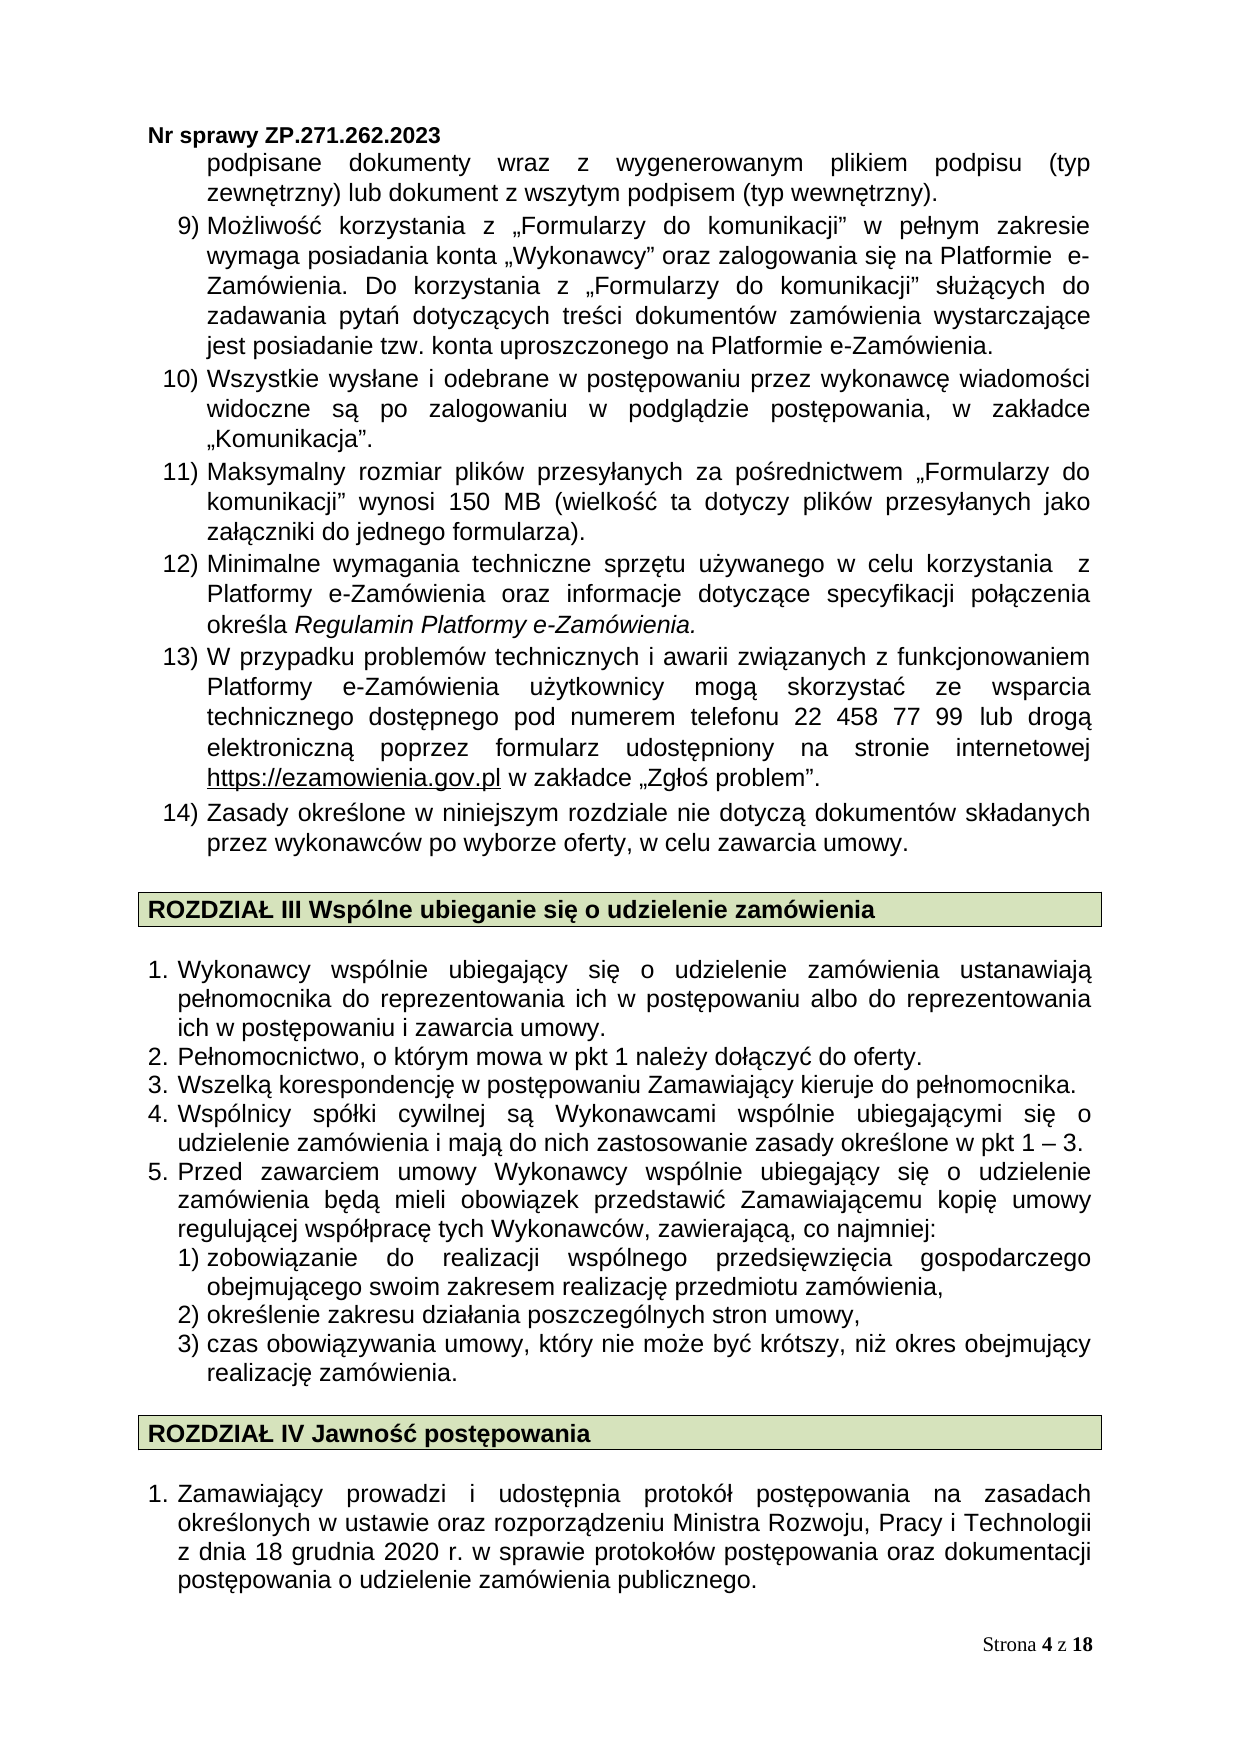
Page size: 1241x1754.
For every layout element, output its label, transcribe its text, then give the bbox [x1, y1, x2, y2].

list czas obowiązywania umowy, który nie może być krótszy, niż okres obejmujący realizację zamówienia. [177, 1329, 1093, 1387]
list Maksymalny rozmiar plików przesyłanych za pośrednictwem „Formularzy do komunikacji” wynosi 150 MB (wielkość ta dotyczy plików przesyłanych jako załączniki do jednego formularza). [162, 457, 1092, 546]
list zobowiązanie do realizacji wspólnego przedsięwzięcia gospodarczego obejmującego swoim zakresem realizację przedmiotu zamówienia, [177, 1243, 1093, 1300]
list W przypadku problemów technicznych i awarii związanych z funkcjonowaniem Platformy e-Zamówienia użytkownicy mogą skorzystać ze wsparcia technicznego dostępnego pod numerem telefonu 22 458 77 99 lub drogą elektroniczną poprzez formularz udostępniony na stronie internetowej https://ezamowienia.gov.pl w zakładce „Zgłoś problem”. [162, 642, 1092, 791]
subtitle ROZDZIAŁ III Wspólne ubieganie się o udzielenie zamówienia [139, 893, 1101, 926]
list Wszelką korespondencję w postępowaniu Zamawiający kieruje do pełnomocnika. [148, 1070, 1093, 1099]
list Przed zawarciem umowy Wykonawcy wspólnie ubiegający się o udzielenie zamówienia będą mieli obowiązek przedstawić Zamawiającemu kopię umowy regulującej współpracę tych Wykonawców, zawierającą, co najmniej: [148, 1157, 1093, 1243]
list Wszystkie wysłane i odebrane w postępowaniu przez wykonawcę wiadomości widoczne są po zalogowaniu w podglądzie postępowania, w zakładce „Komunikacja”. [162, 364, 1092, 453]
list Pełnomocnictwo, o którym mowa w pkt 1 należy dołączyć do oferty. [148, 1042, 1093, 1070]
list Wspólnicy spółki cywilnej są Wykonawcami wspólnie ubiegającymi się o udzielenie zamówienia i mają do nich zastosowanie zasady określone w pkt 1 – 3. [148, 1099, 1093, 1157]
list Wykonawcy wspólnie ubiegający się o udzielenie zamówienia ustanawiają pełnomocnika do reprezentowania ich w postępowaniu albo do reprezentowania ich w postępowaniu i zawarcia umowy. [148, 955, 1093, 1042]
list Zasady określone w niniejszym rozdziale nie dotyczą dokumentów składanych przez wykonawców po wyborze oferty, w celu zawarcia umowy. [162, 798, 1092, 857]
list Możliwość korzystania z „Formularzy do komunikacji” w pełnym zakresie wymaga posiadania konta „Wykonawcy” oraz zalogowania się na Platformie e-Zamówienia. Do korzystania z „Formularzy do komunikacji” służących do zadawania pytań dotyczących treści dokumentów zamówienia wystarczające jest posiadanie tzw. konta uproszczonego na Platformie e-Zamówienia. [177, 211, 1092, 360]
list Minimalne wymagania techniczne sprzętu używanego w celu korzystania z Platformy e-Zamówienia oraz informacje dotyczące specyfikacji połączenia określa Regulamin Platformy e-Zamówienia. [162, 549, 1092, 638]
list określenie zakresu działania poszczególnych stron umowy, [177, 1300, 1093, 1329]
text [177, 148, 1092, 207]
subtitle ROZDZIAŁ IV Jawność postępowania [139, 1416, 1101, 1449]
list Zamawiający prowadzi i udostępnia protokół postępowania na zasadach określonych w ustawie oraz rozporządzeniu Ministra Rozwoju, Pracy i Technologii z dnia 18 grudnia 2020 r. w sprawie protokołów postępowania oraz dokumentacji postępowania o udzielenie zamówienia publicznego. [148, 1479, 1093, 1594]
